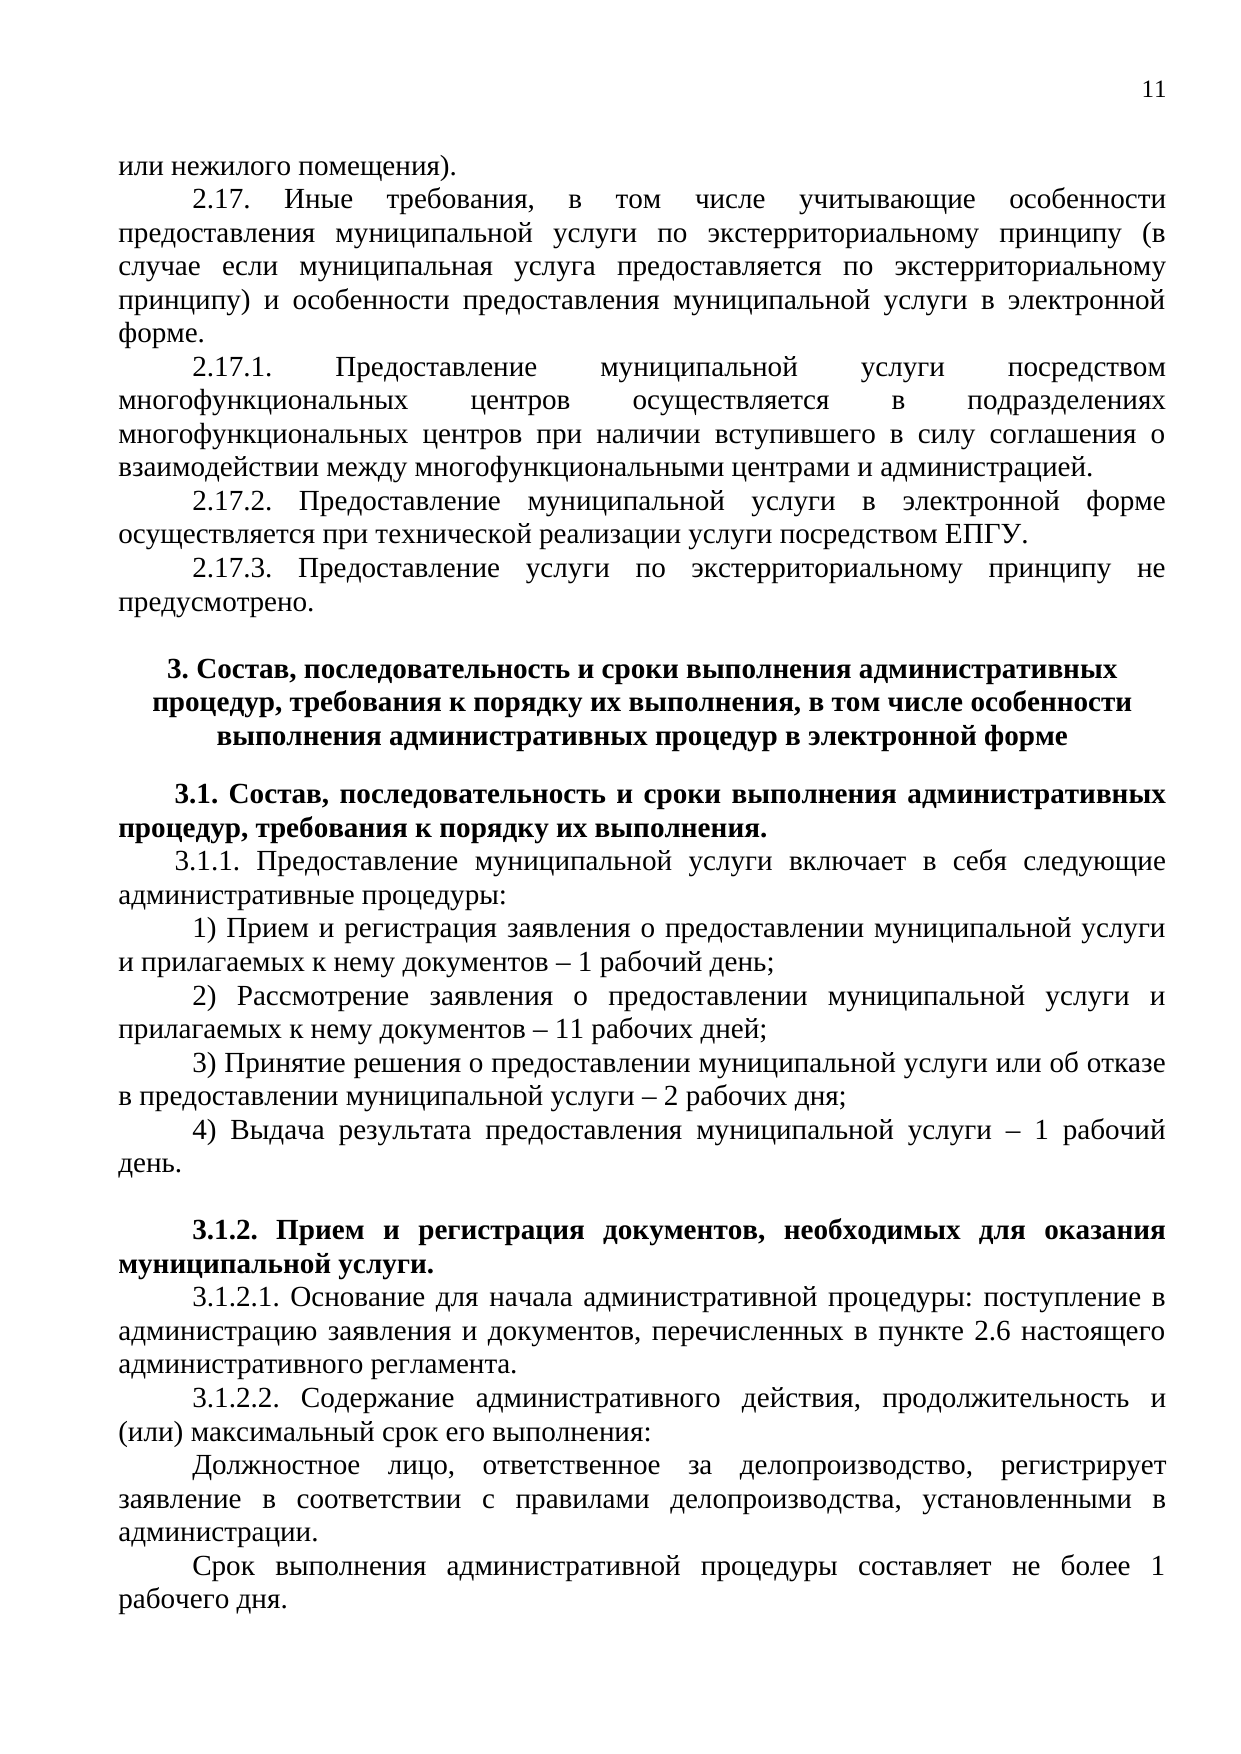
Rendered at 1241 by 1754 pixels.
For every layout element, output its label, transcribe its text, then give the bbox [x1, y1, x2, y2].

title 2) Рассмотрение заявления о предоставлении муниципальной услуги и прилагаемых к нему документов – 11 рабочих дней; [118, 978, 1167, 1045]
text 2.17.1. Предоставление муниципальной услуги посредством многофункциональных центров осуществляется в подразделениях многофункциональных центров при наличии вступившего в силу соглашения о взаимодействии между многофункциональными центрами и администрацией. [118, 349, 1167, 483]
title 4) Выдача результата предоставления муниципальной услуги – 1 рабочий день. [118, 1112, 1167, 1179]
title 3.1.2.1. Основание для начала административной процедуры: поступление в администрацию заявления и документов, перечисленных в пункте 2.6 настоящего административного регламента. [118, 1279, 1167, 1380]
text 3.1.1. Предоставление муниципальной услуги включает в себя следующие административные процедуры: [118, 843, 1167, 911]
text 3.1. Состав, последовательность и сроки выполнения административных процедур, требования к порядку их выполнения. [118, 776, 1167, 843]
title 3.1.2.2. Содержание административного действия, продолжительность и (или) максимальный срок его выполнения: [118, 1380, 1167, 1447]
text 2.17. Иные требования, в том числе учитывающие особенности предоставления муниципальной услуги по экстерриториальному принципу (в случае если муниципальная услуга предоставляется по экстерриториальному принципу) и особенности предоставления муниципальной услуги в электронной форме. [118, 181, 1167, 349]
text Срок выполнения административной процедуры составляет не более 1 рабочего дня. [118, 1548, 1167, 1615]
title 3) Принятие решения о предоставлении муниципальной услуги или об отказе в предоставлении муниципальной услуги – 2 рабочих дня; [118, 1045, 1167, 1112]
text 3.1.2. Прием и регистрация документов, необходимых для оказания муниципальной услуги. [118, 1212, 1167, 1279]
title 1) Прием и регистрация заявления о предоставлении муниципальной услуги и прилагаемых к нему документов – 1 рабочий день; [118, 911, 1167, 978]
title Должностное лицо, ответственное за делопроизводство, регистрирует заявление в соответствии с правилами делопроизводства, установленными в администрации. [118, 1447, 1167, 1548]
subtitle 3. Состав, последовательность и сроки выполнения административных процедур, требования к порядку их выполнения, в том числе особенности выполнения административных процедур в электронной форме [118, 651, 1167, 751]
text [118, 148, 1167, 181]
text 2.17.3. Предоставление услуги по экстерриториальному принципу не предусмотрено. [118, 550, 1167, 617]
text 2.17.2. Предоставление муниципальной услуги в электронной форме осуществляется при технической реализации услуги посредством ЕПГУ. [118, 483, 1167, 550]
